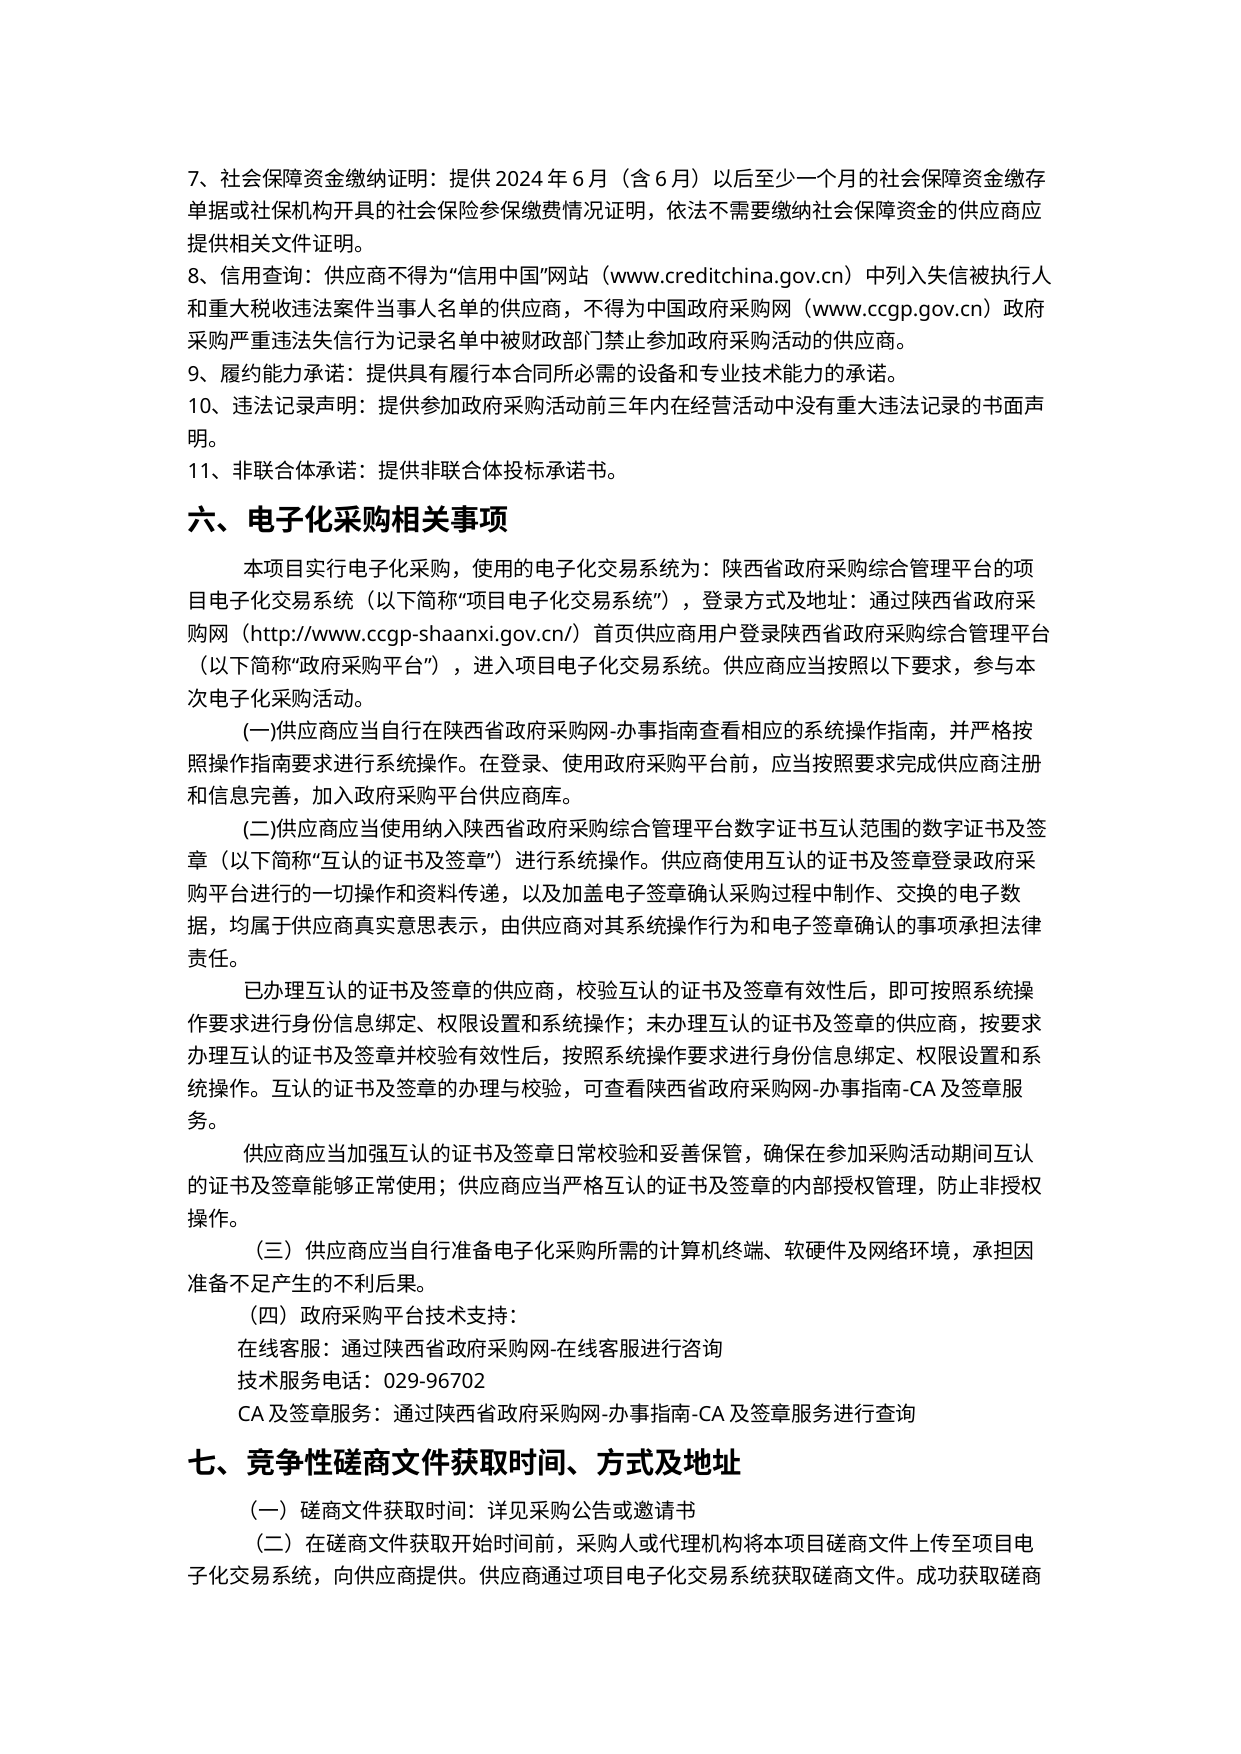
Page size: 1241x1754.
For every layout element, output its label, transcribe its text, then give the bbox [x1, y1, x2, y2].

text 已办理互认的证书及签章的供应商，校验互认的证书及签章有效性后，即可按照系统操作要求进行身份信息绑定、权限设置和系统操作；未办理互认的证书及签章的供应商，按要求办理互认的证书及签章并校验有效性后，按照系统操作要求进行身份信息绑定、权限设置和系统操作。互认的证书及签章的办理与校验，可查看陕西省政府采购网-办事指南-CA及签章服务。 [187, 974, 1053, 1137]
text 本项目实行电子化采购，使用的电子化交易系统为：陕西省政府采购综合管理平台的项目电子化交易系统（以下简称“项目电子化交易系统”），登录方式及地址：通过陕西省政府采购网（http://www.ccgp-shaanxi.gov.cn/）首页供应商用户登录陕西省政府采购综合管理平台（以下简称“政府采购平台”），进入项目电子化交易系统。供应商应当按照以下要求，参与本次电子化采购活动。 [187, 552, 1053, 714]
text (一)供应商应当自行在陕西省政府采购网-办事指南查看相应的系统操作指南，并严格按照操作指南要求进行系统操作。在登录、使用政府采购平台前，应当按照要求完成供应商注册和信息完善，加入政府采购平台供应商库。 [187, 714, 1053, 812]
text 供应商应当加强互认的证书及签章日常校验和妥善保管，确保在参加采购活动期间互认的证书及签章能够正常使用；供应商应当严格互认的证书及签章的内部授权管理，防止非授权操作。 [187, 1137, 1053, 1234]
text （四）政府采购平台技术支持： [187, 1299, 1053, 1332]
text （三）供应商应当自行准备电子化采购所需的计算机终端、软硬件及网络环境，承担因准备不足产生的不利后果。 [187, 1234, 1053, 1299]
text 技术服务电话：029-96702 [187, 1364, 1053, 1397]
text 7、社会保障资金缴纳证明：提供2024年6月（含6月）以后至少一个月的社会保障资金缴存单据或社保机构开具的社会保险参保缴费情况证明，依法不需要缴纳社会保障资金的供应商应提供相关文件证明。 [187, 162, 1053, 259]
text 8、信用查询：供应商不得为“信用中国”网站（www.creditchina.gov.cn）中列入失信被执行人和重大税收违法案件当事人名单的供应商，不得为中国政府采购网（www.ccgp.gov.cn）政府采购严重违法失信行为记录名单中被财政部门禁止参加政府采购活动的供应商。 [187, 259, 1053, 357]
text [187, 1527, 1053, 1592]
text 10、违法记录声明：提供参加政府采购活动前三年内在经营活动中没有重大违法记录的书面声明。 [187, 389, 1053, 454]
text 在线客服：通过陕西省政府采购网-在线客服进行咨询 [187, 1332, 1053, 1364]
text 11、非联合体承诺：提供非联合体投标承诺书。 [187, 454, 1053, 487]
text 9、履约能力承诺：提供具有履行本合同所必需的设备和专业技术能力的承诺。 [187, 357, 1053, 389]
text 六、电子化采购相关事项 [187, 487, 1053, 552]
text CA及签章服务：通过陕西省政府采购网-办事指南-CA及签章服务进行查询 [187, 1397, 1053, 1429]
text 七、竞争性磋商文件获取时间、方式及地址 [187, 1429, 1053, 1494]
text (二)供应商应当使用纳入陕西省政府采购综合管理平台数字证书互认范围的数字证书及签章（以下简称“互认的证书及签章”）进行系统操作。供应商使用互认的证书及签章登录政府采购平台进行的一切操作和资料传递，以及加盖电子签章确认采购过程中制作、交换的电子数据，均属于供应商真实意思表示，由供应商对其系统操作行为和电子签章确认的事项承担法律责任。 [187, 812, 1053, 974]
text （一）磋商文件获取时间：详见采购公告或邀请书 [187, 1494, 1053, 1527]
